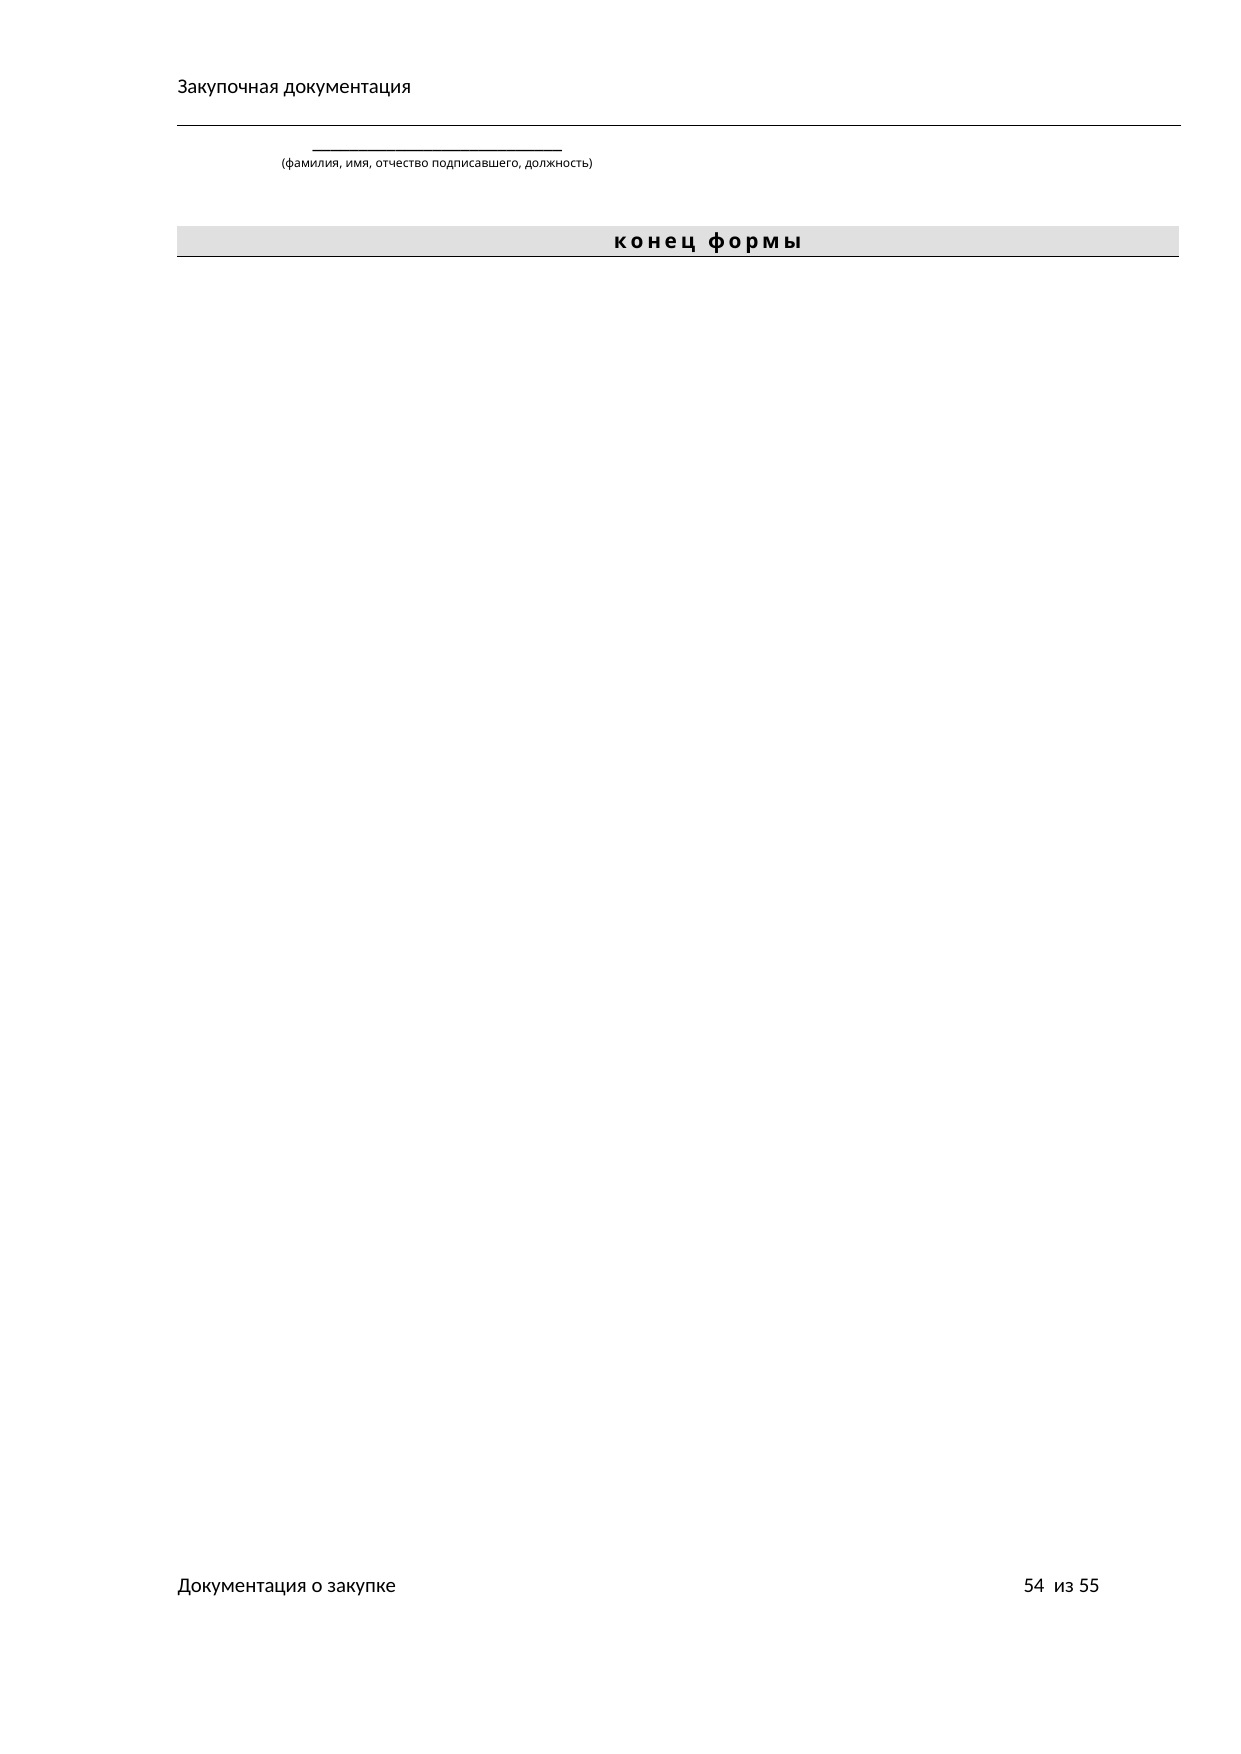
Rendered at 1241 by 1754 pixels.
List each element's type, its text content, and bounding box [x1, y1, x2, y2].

text ___________________________ [177, 126, 638, 155]
text конец формы [177, 226, 1179, 256]
text (фамилия, имя, отчество подписавшего, должность) [177, 155, 638, 183]
